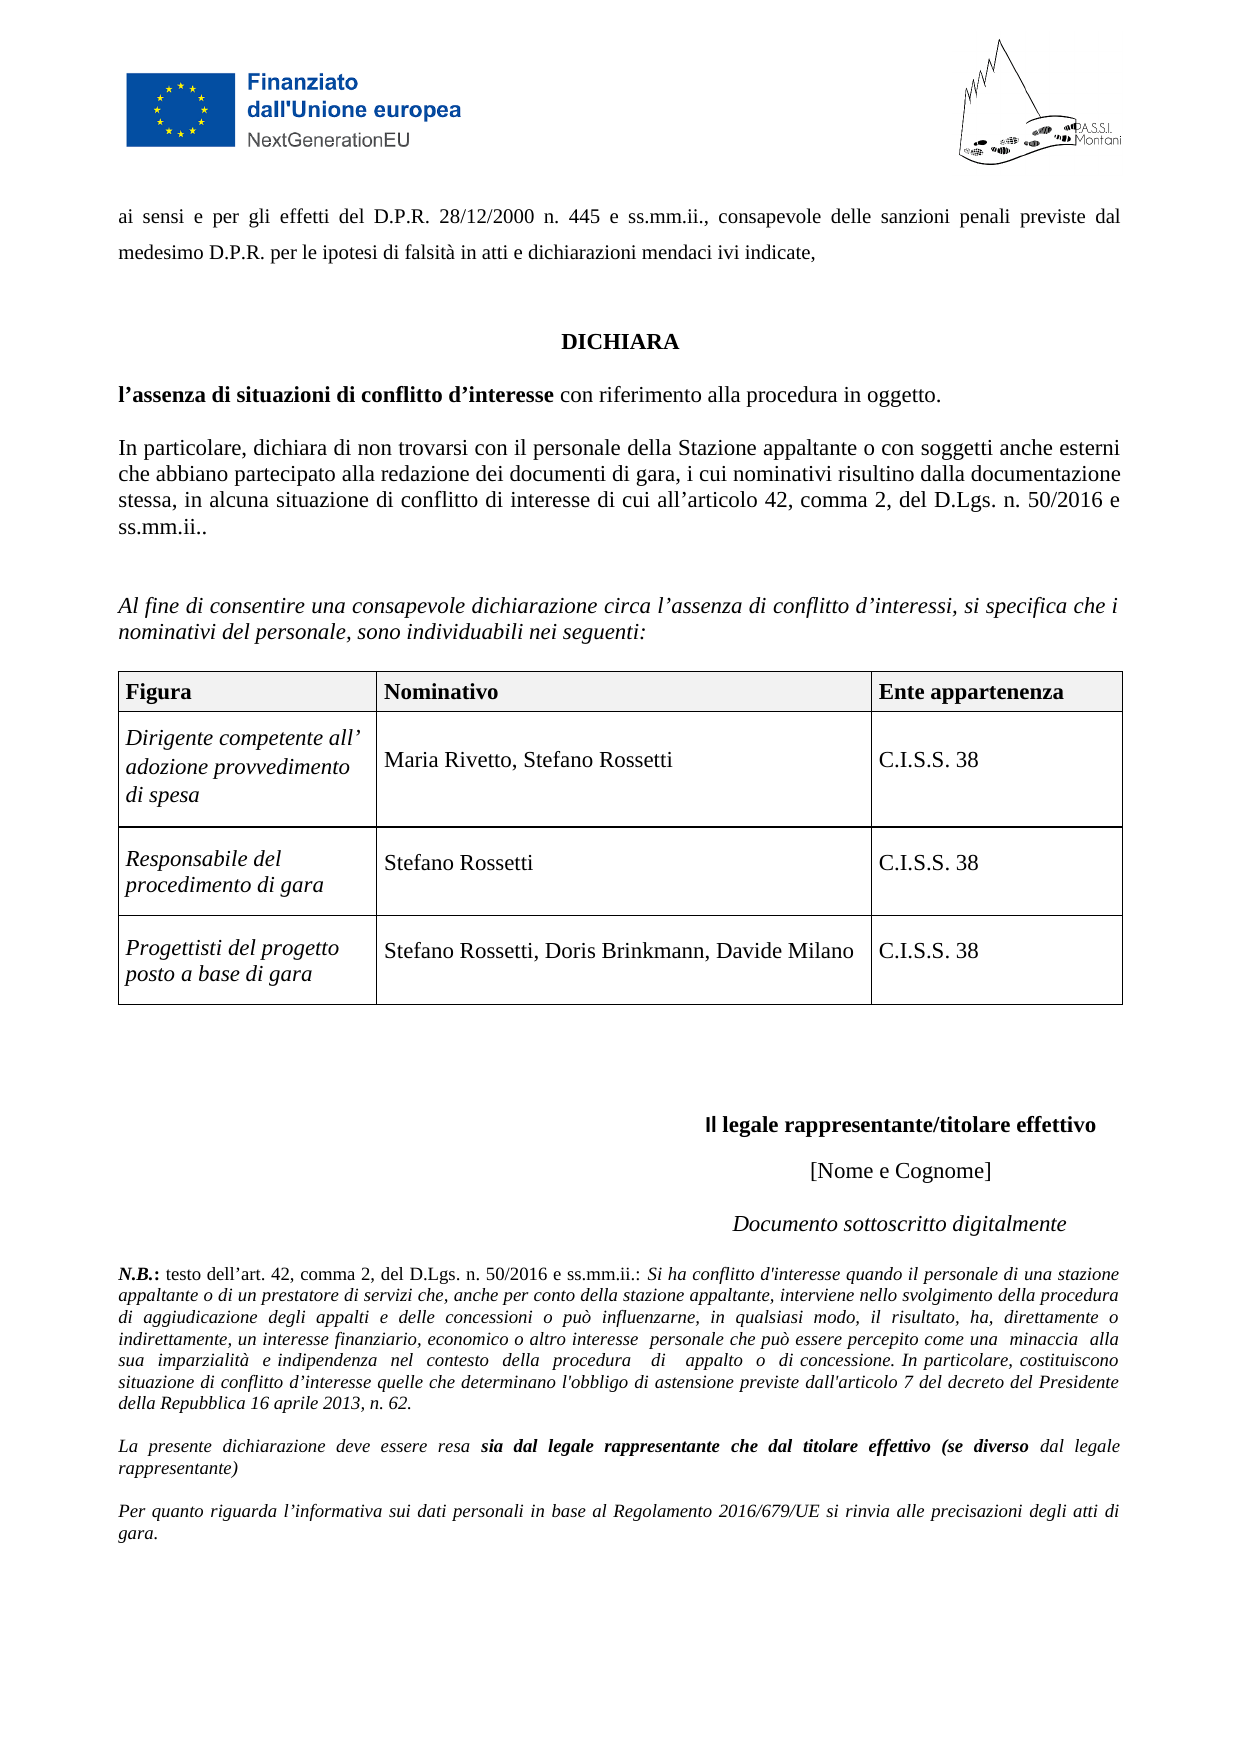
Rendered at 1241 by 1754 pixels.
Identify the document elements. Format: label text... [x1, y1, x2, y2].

table_cell Dirigente competente all’ adozione provvedimento di spesa [119, 712, 376, 826]
table_header Ente appartenenza [872, 672, 1122, 711]
text Al fine di consentire una consapevole dichiarazione circa l’assenza di conflitto d’interessi, si specifica che i nominativi del personale, sono individuabili nei seguenti: [118, 592, 1122, 644]
text Per quanto riguarda l’informativa sui dati personali in base al Regolamento 2016/679/UE si rinvia alle precisazioni degli atti di gara. [118, 1500, 1122, 1543]
table_cell Progettisti del progetto posto a base di gara [119, 916, 376, 1004]
text Il legale rappresentante/titolare effettivo [679, 1111, 1122, 1138]
table_header Figura [119, 672, 376, 711]
text La presente dichiarazione deve essere resa sia dal legale rappresentante che dal titolare effettivo (se diverso dal legale rappresentante) [118, 1435, 1122, 1478]
table_cell Maria Rivetto, Stefano Rossetti [377, 712, 871, 826]
table_cell Stefano Rossetti, Doris Brinkmann, Davide Milano [377, 916, 871, 1004]
text DICHIARA [118, 328, 1122, 355]
text Documento sottoscritto digitalmente [679, 1210, 1122, 1236]
text [Nome e Cognome] [679, 1157, 1122, 1184]
table_cell Stefano Rossetti [377, 828, 871, 915]
table_header Nominativo [377, 672, 871, 711]
text N.B.: testo dell’art. 42, comma 2, del D.Lgs. n. 50/2016 e ss.mm.ii.: Si ha conflitto d'interesse quando il personale di una stazione appaltante o di un prestatore di servizi che, anche per conto della stazione appaltante, interviene nello svolgimento della procedura di aggiudicazione degli appalti e delle concessioni o può influenzarne, in qualsiasi modo, il risultato, ha, direttamente o indirettamente, un interesse finanziario, economico o altro interesse personale che può essere percepito come una minaccia alla sua imparzialità e indipendenza nel contesto della procedura di appalto o di concessione. In particolare, costituiscono situazione di conflitto d’interesse quelle che determinano l'obbligo di astensione previste dall'articolo 7 del decreto del Presidente della Repubblica 16 aprile 2013, n. 62. [118, 1263, 1122, 1414]
picture [952, 31, 1123, 176]
text l’assenza di situazioni di conflitto d’interesse con riferimento alla procedura in oggetto. [118, 381, 1122, 407]
table_cell C.I.S.S. 38 [872, 828, 1122, 915]
table_cell C.I.S.S. 38 [872, 916, 1122, 1004]
picture [118, 61, 490, 156]
text ai sensi e per gli effetti del D.P.R. 28/12/2000 n. 445 e ss.mm.ii., consapevole delle sanzioni penali previste dal medesimo D.P.R. per le ipotesi di falsità in atti e dichiarazioni mendaci ivi indicate, [118, 203, 1122, 264]
table_cell C.I.S.S. 38 [872, 712, 1122, 826]
table_cell Responsabile del procedimento di gara [119, 828, 376, 915]
text In particolare, dichiara di non trovarsi con il personale della Stazione appaltante o con soggetti anche esterni che abbiano partecipato alla redazione dei documenti di gara, i cui nominativi risultino dalla documentazione stessa, in alcuna situazione di conflitto di interesse di cui all’articolo 42, comma 2, del D.Lgs. n. 50/2016 e ss.mm.ii.. [118, 434, 1122, 539]
